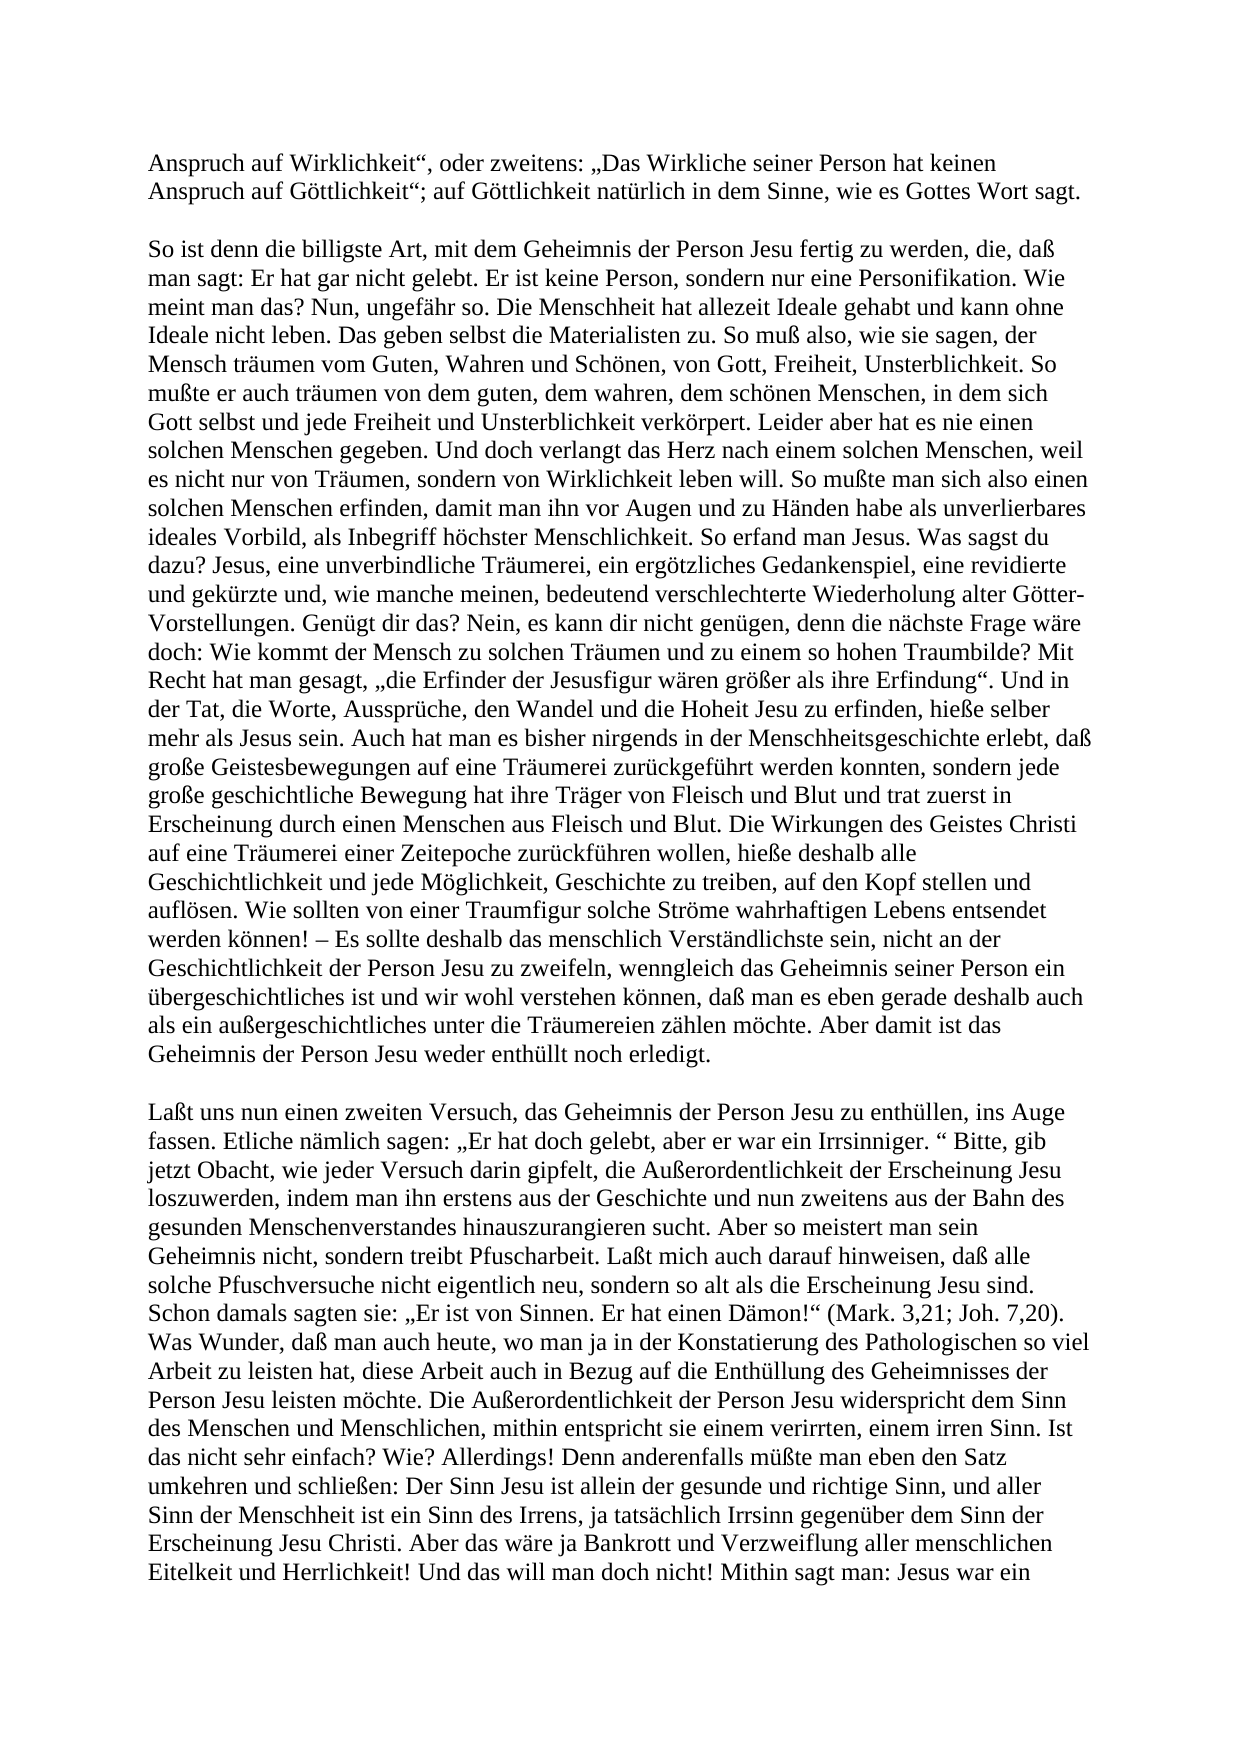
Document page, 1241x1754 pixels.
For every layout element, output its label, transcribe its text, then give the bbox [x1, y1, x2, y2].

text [148, 1097, 1093, 1586]
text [148, 148, 1093, 205]
text So ist denn die billigste Art, mit dem Geheimnis der Person Jesu fertig zu werden, die, daß man sagt: Er hat gar nicht gelebt. Er ist keine Person, sondern nur eine Personifikation. Wie meint man das? Nun, ungefähr so. Die Menschheit hat allezeit Ideale gehabt und kann ohne Ideale nicht leben. Das geben selbst die Materialisten zu. So muß also, wie sie sagen, der Mensch träumen vom Guten, Wahren und Schönen, von Gott, Freiheit, Unsterblichkeit. So mußte er auch träumen von dem guten, dem wahren, dem schönen Menschen, in dem sich Gott selbst und jede Freiheit und Unsterblichkeit verkörpert. Leider aber hat es nie einen solchen Menschen gegeben. Und doch verlangt das Herz nach einem solchen Menschen, weil es nicht nur von Träumen, sondern von Wirklichkeit leben will. So mußte man sich also einen solchen Menschen erfinden, damit man ihn vor Augen und zu Händen habe als unverlierbares ideales Vorbild, als Inbegriff höchster Menschlichkeit. So erfand man Jesus. Was sagst du dazu? Jesus, eine unverbindliche Träumerei, ein ergötzliches Gedankenspiel, eine revidierte und gekürzte und, wie manche meinen, bedeutend verschlechterte Wiederholung alter Götter-Vorstellungen. Genügt dir das? Nein, es kann dir nicht genügen, denn die nächste Frage wäre doch: Wie kommt der Mensch zu solchen Träumen und zu einem so hohen Traumbilde? Mit Recht hat man gesagt, „die Erfinder der Jesusfigur wären größer als ihre Erfindung“. Und in der Tat, die Worte, Aussprüche, den Wandel und die Hoheit Jesu zu erfinden, hieße selber mehr als Jesus sein. Auch hat man es bisher nirgends in der Menschheitsgeschichte erlebt, daß große Geistesbewegungen auf eine Träumerei zurückgeführt werden konnten, sondern jede große geschichtliche Bewegung hat ihre Träger von Fleisch und Blut und trat zuerst in Erscheinung durch einen Menschen aus Fleisch und Blut. Die Wirkungen des Geistes Christi auf eine Träumerei einer Zeitepoche zurückführen wollen, hieße deshalb alle Geschichtlichkeit und jede Möglichkeit, Geschichte zu treiben, auf den Kopf stellen und auflösen. Wie sollten von einer Traumfigur solche Ströme wahrhaftigen Lebens entsendet werden können! – Es sollte deshalb das menschlich Verständlichste sein, nicht an der Geschichtlichkeit der Person Jesu zu zweifeln, wenngleich das Geheimnis seiner Person ein übergeschichtliches ist und wir wohl verstehen können, daß man es eben gerade deshalb auch als ein außergeschichtliches unter die Träumereien zählen möchte. Aber damit ist das Geheimnis der Person Jesu weder enthüllt noch erledigt. [148, 234, 1093, 1068]
